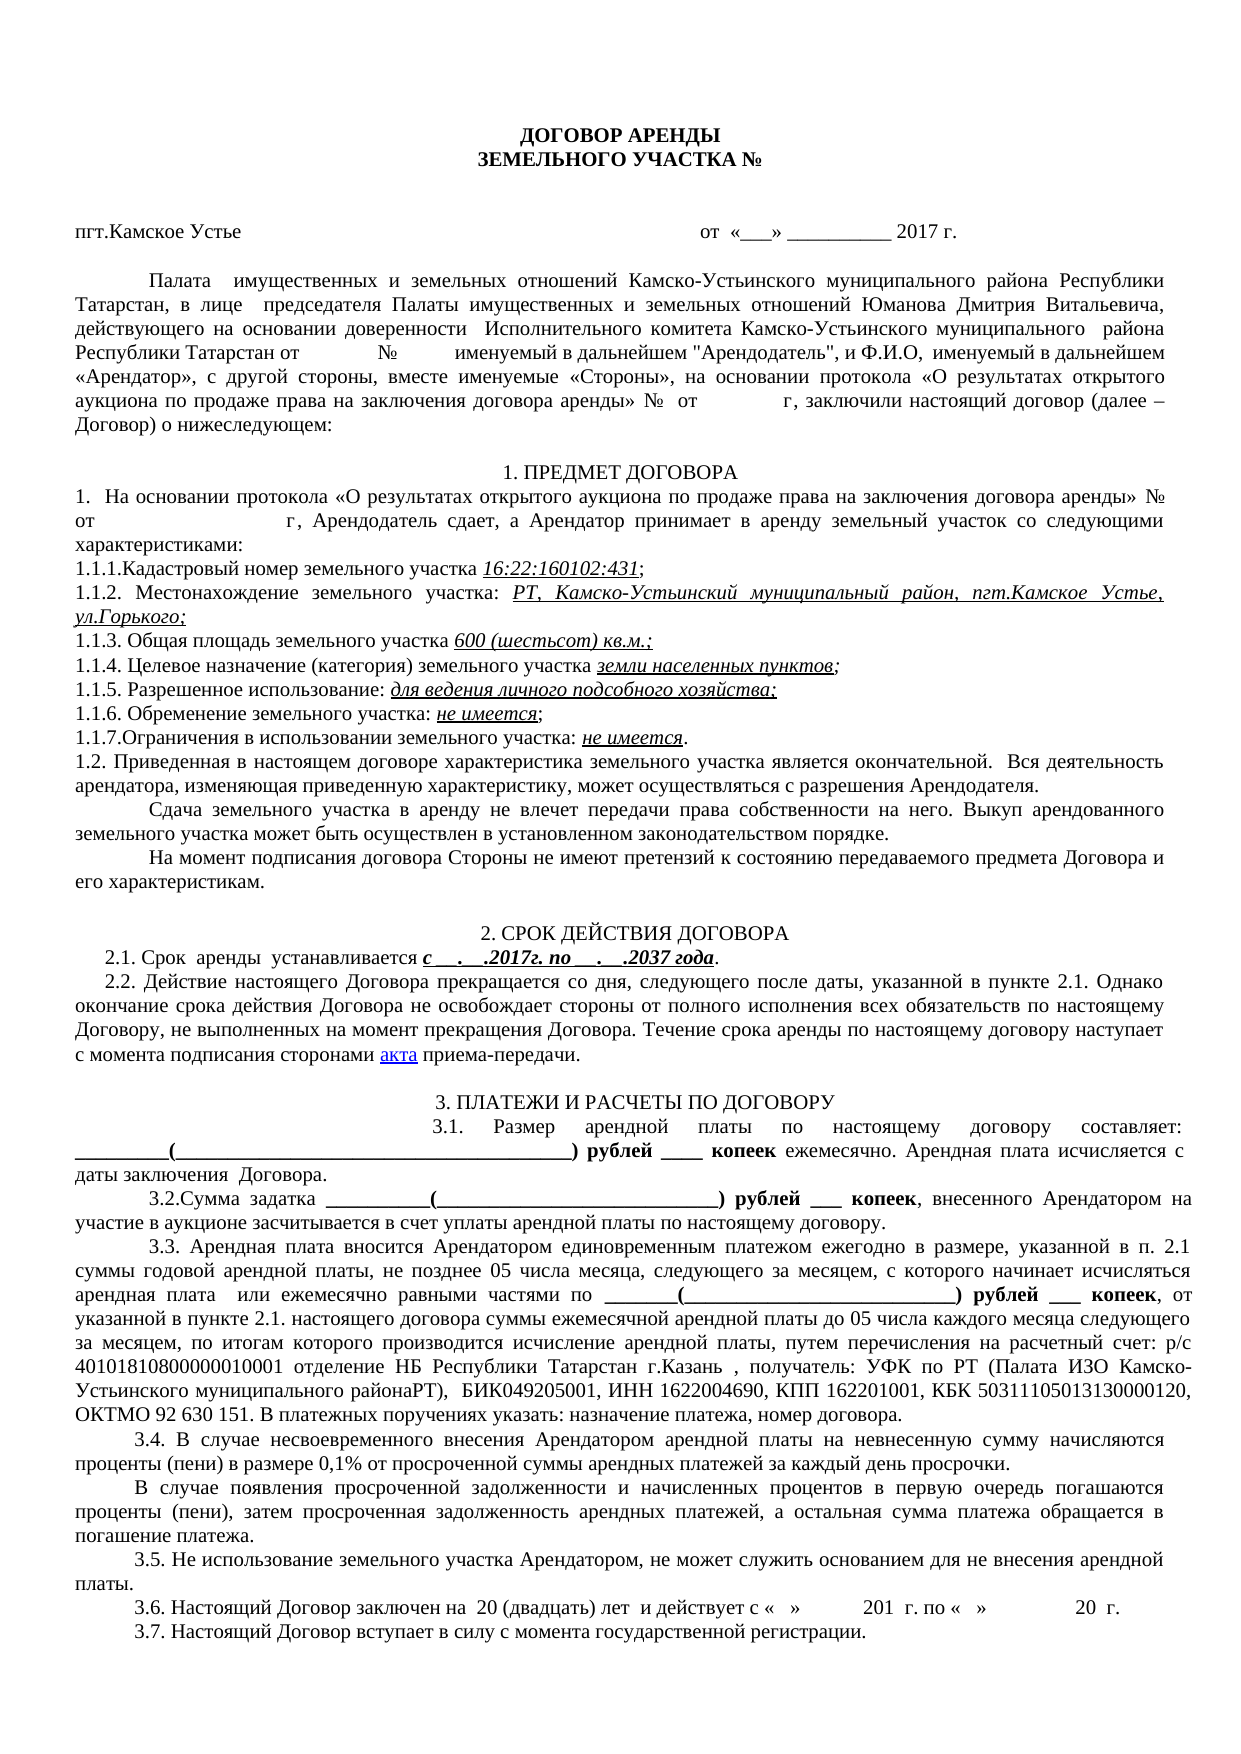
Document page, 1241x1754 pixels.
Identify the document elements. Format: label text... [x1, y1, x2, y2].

text 2.1. Срок аренды устанавливается с __.__.2017г. по __.__.2037 года. [75, 945, 1165, 969]
text 3.4. В случае несвоевременного внесения Арендатором арендной платы на невнесенную сумму начисляются проценты (пени) в размере 0,1% от просроченной суммы арендных платежей за каждый день просрочки. [75, 1426, 1165, 1474]
text 3.3. Арендная плата вносится Арендатором единовременным платежом ежегодно в размере, указанной в п. 2.1 суммы годовой арендной платы, не позднее 05 числа месяца, следующего за месяцем, с которого начинает исчисляться арендная плата или ежемесячно равными частями по _______(__________________________) рублей ___ копеек, от указанной в пункте 2.1. настоящего договора суммы ежемесячной арендной платы до 05 числа каждого месяца следующего за месяцем, по итогам которого производится исчисление арендной платы, путем перечисления на расчетный счет: р/с 40101810800000010001 отделение НБ Республики Татарстан г.Казань , получатель: УФК по РТ (Палата ИЗО Камско-Устьинского муниципального районаРТ), БИК049205001, ИНН 1622004690, КПП 162201001, КБК 50311105013130000120, ОКТМО 92 630 151. В платежных поручениях указать: назначение платежа, номер договора. [75, 1234, 1192, 1426]
text 1.1.3. Общая площадь земельного участка 600 (шестьсот) кв.м.; [75, 628, 1165, 652]
text 3.1. Размер арендной платы по настоящему договору составляет: _________(______________________________________) рублей ____ копеек ежемесячно. Арендная плата исчисляется с даты заключения Договора. [75, 1114, 1184, 1186]
text пгт.Камское Устье от «___» __________ 2017 г. [75, 219, 1165, 243]
text 3.7. Настоящий Договор вступает в силу с момента государственной регистрации. [75, 1619, 1165, 1643]
text 1.1.6. Обременение земельного участка: не имеется; [75, 701, 1165, 725]
text 3. ПЛАТЕЖИ И РАСЧЕТЫ ПО ДОГОВОРУ [75, 1089, 1165, 1114]
text 1.2. Приведенная в настоящем договоре характеристика земельного участка является окончательной. Вся деятельность арендатора, изменяющая приведенную характеристику, может осуществляться с разрешения Арендодателя. [75, 749, 1165, 797]
text 3.5. Не использование земельного участка Арендатором, не может служить основанием для не внесения арендной платы. [75, 1547, 1165, 1595]
text 2. СРОК ДЕЙСТВИЯ ДОГОВОРА [75, 921, 1165, 945]
text На момент подписания договора Стороны не имеют претензий к состоянию передаваемого предмета Договора и его характеристикам. [75, 845, 1165, 893]
text 2.2. Действие настоящего Договора прекращается со дня, следующего после даты, указанной в пункте 2.1. Однако окончание срока действия Договора не освобождает стороны от полного исполнения всех обязательств по настоящему Договору, не выполненных на момент прекращения Договора. Течение срока аренды по настоящему договору наступает с момента подписания сторонами акта приема-передачи. [75, 969, 1165, 1066]
text 3.2.Сумма задатка __________(___________________________) рублей ___ копеек, внесенного Арендатором на участие в аукционе засчитывается в счет уплаты арендной платы по настоящему договору. [75, 1186, 1192, 1234]
text 1.1.4. Целевое назначение (категория) земельного участка земли населенных пунктов; [75, 652, 1165, 677]
text 1. На основании протокола «О результатах открытого аукциона по продаже права на заключения договора аренды» № от г, Арендодатель сдает, а Арендатор принимает в аренду земельный участок со следующими характеристиками: [75, 484, 1165, 556]
text Палата имущественных и земельных отношений Камско-Устьинского муниципального района Республики Татарстан, в лице председателя Палаты имущественных и земельных отношений Юманова Дмитрия Витальевича, действующего на основании доверенности Исполнительного комитета Камско-Устьинского муниципального района Республики Татарстан от № именуемый в дальнейшем "Арендодатель", и Ф.И.О, именуемый в дальнейшем «Арендатор», с другой стороны, вместе именуемые «Стороны», на основании протокола «О результатах открытого аукциона по продаже права на заключения договора аренды» № от г, заключили настоящий договор (далее – Договор) о нижеследующем: [75, 267, 1165, 436]
text 1.1.1.Кадастровый номер земельного участка 16:22:160102:431; [75, 556, 1165, 580]
text Сдача земельного участка в аренду не влечет передачи права собственности на него. Выкуп арендованного земельного участка может быть осуществлен в установленном законодательством порядке. [75, 797, 1165, 845]
text В случае появления просроченной задолженности и начисленных процентов в первую очередь погашаются проценты (пени), затем просроченная задолженность арендных платежей, а остальная сумма платежа обращается в погашение платежа. [75, 1474, 1165, 1547]
text 3.6. Настоящий Договор заключен на 20 (двадцать) лет и действует с « » 201 г. по « » 20 г. [75, 1595, 1165, 1619]
text ДОГОВОР АРЕНДЫ [75, 123, 1165, 147]
text ЗЕМЕЛЬНОГО УЧАСТКА № [75, 147, 1165, 171]
text 1.1.7.Ограничения в использовании земельного участка: не имеется. [75, 725, 1165, 749]
text 1. ПРЕДМЕТ ДОГОВОРА [75, 460, 1165, 484]
text 1.1.5. Разрешенное использование: для ведения личного подсобного хозяйства; [75, 677, 1165, 701]
text 1.1.2. Местонахождение земельного участка: РТ, Камско-Устьинский муниципальный район, пгт.Камское Устье, ул.Горького; [75, 580, 1165, 628]
